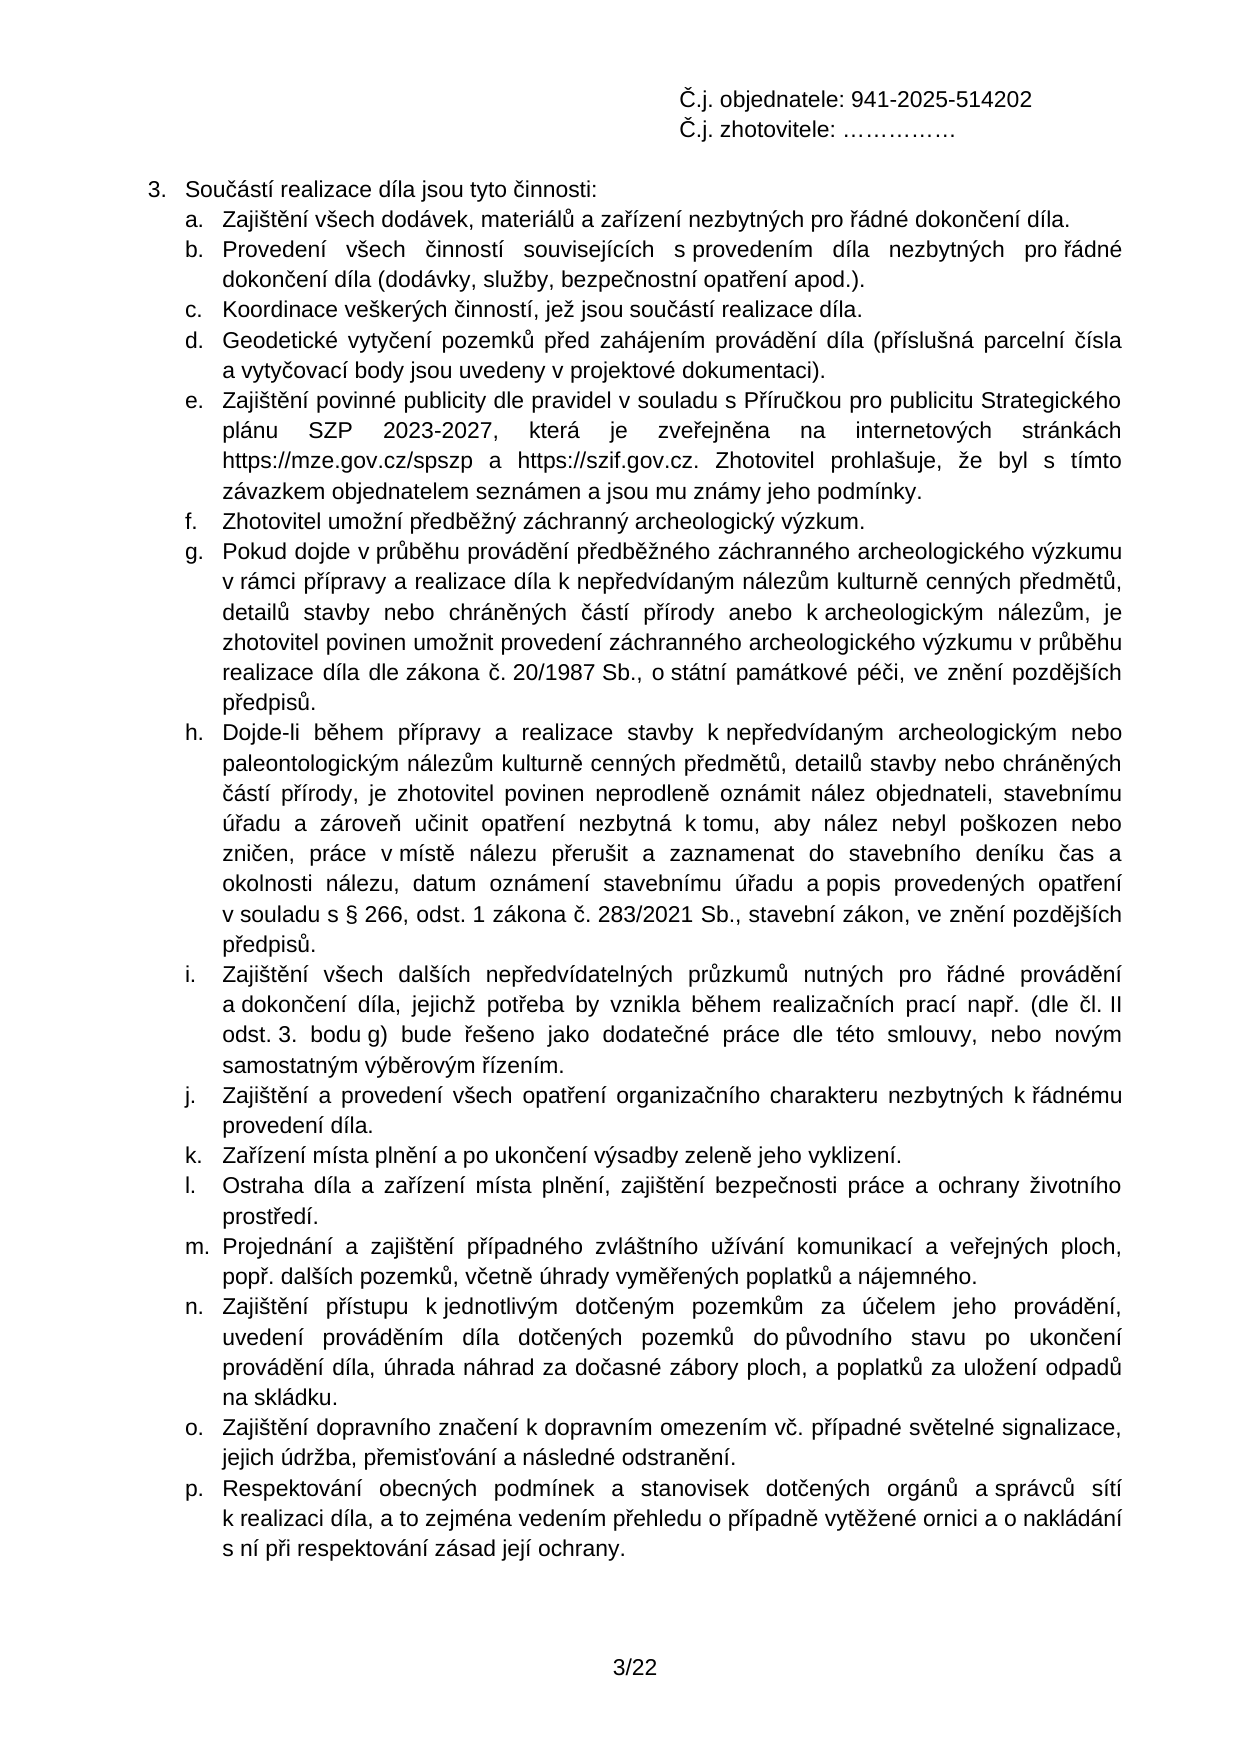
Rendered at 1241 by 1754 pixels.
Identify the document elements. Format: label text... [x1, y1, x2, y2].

list Zhotovitel umožní předběžný záchranný archeologický výzkum. [185, 508, 1122, 534]
list Zajištění přístupu k jednotlivým dotčeným pozemkům za účelem jeho provádění, uvedení prováděním díla dotčených pozemků do původního stavu po ukončení provádění díla, úhrada náhrad za dočasné zábory ploch, a poplatků za uložení odpadů na skládku. [185, 1293, 1122, 1410]
list Zajištění všech dodávek, materiálů a zařízení nezbytných pro řádné dokončení díla. [185, 206, 1122, 232]
list Pokud dojde v průběhu provádění předběžného záchranného archeologického výzkumu v rámci přípravy a realizace díla k nepředvídaným nálezům kulturně cenných předmětů, detailů stavby nebo chráněných částí přírody anebo k archeologickým nálezům, je zhotovitel povinen umožnit provedení záchranného archeologického výzkumu v průběhu realizace díla dle zákona č. 20/1987 Sb., o státní památkové péči, ve znění pozdějších předpisů. [185, 538, 1122, 716]
list Respektování obecných podmínek a stanovisek dotčených orgánů a správců sítí k realizaci díla, a to zejména vedením přehledu o případně vytěžené ornici a o nakládání s ní při respektování zásad její ochrany. [185, 1474, 1122, 1561]
list Koordinace veškerých činností, jež jsou součástí realizace díla. [185, 296, 1122, 323]
list Zajištění všech dalších nepředvídatelných průzkumů nutných pro řádné provádění a dokončení díla, jejichž potřeba by vznikla během realizačních prací např. (dle čl. II odst. 3. bodu g) bude řešeno jako dodatečné práce dle této smlouvy, nebo novým samostatným výběrovým řízením. [185, 961, 1122, 1078]
list Ostraha díla a zařízení místa plnění, zajištění bezpečnosti práce a ochrany životního prostředí. [185, 1172, 1122, 1229]
list Zajištění povinné publicity dle pravidel v souladu s Příručkou pro publicitu Strategického plánu SZP 2023-2027, která je zveřejněna na internetových stránkách https://mze.gov.cz/spszp a https://szif.gov.cz. Zhotovitel prohlašuje, že byl s tímto závazkem objednatelem seznámen a jsou mu známy jeho podmínky. [185, 387, 1122, 504]
list Součástí realizace díla jsou tyto činnosti: [148, 176, 1122, 202]
list Zajištění dopravního značení k dopravním omezením vč. případné světelné signalizace, jejich údržba, přemisťování a následné odstranění. [185, 1414, 1122, 1471]
list Geodetické vytyčení pozemků před zahájením provádění díla (příslušná parcelní čísla a vytyčovací body jsou uvedeny v projektové dokumentaci). [185, 327, 1122, 383]
list Provedení všech činností souvisejících s provedením díla nezbytných pro řádné dokončení díla (dodávky, služby, bezpečnostní opatření apod.). [185, 236, 1122, 293]
list Zařízení místa plnění a po ukončení výsadby zeleně jeho vyklizení. [185, 1142, 1122, 1169]
list Zajištění a provedení všech opatření organizačního charakteru nezbytných k řádnému provedení díla. [185, 1082, 1122, 1138]
list Dojde-li během přípravy a realizace stavby k nepředvídaným archeologickým nebo paleontologickým nálezům kulturně cenných předmětů, detailů stavby nebo chráněných částí přírody, je zhotovitel povinen neprodleně oznámit nález objednateli, stavebnímu úřadu a zároveň učinit opatření nezbytná k tomu, aby nález nebyl poškozen nebo zničen, práce v místě nálezu přerušit a zaznamenat do stavebního deníku čas a okolnosti nálezu, datum oznámení stavebnímu úřadu a popis provedených opatření v souladu s § 266, odst. 1 zákona č. 283/2021 Sb., stavební zákon, ve znění pozdějších předpisů. [185, 719, 1122, 957]
list Projednání a zajištění případného zvláštního užívání komunikací a veřejných ploch, popř. dalších pozemků, včetně úhrady vyměřených poplatků a nájemného. [185, 1233, 1122, 1289]
